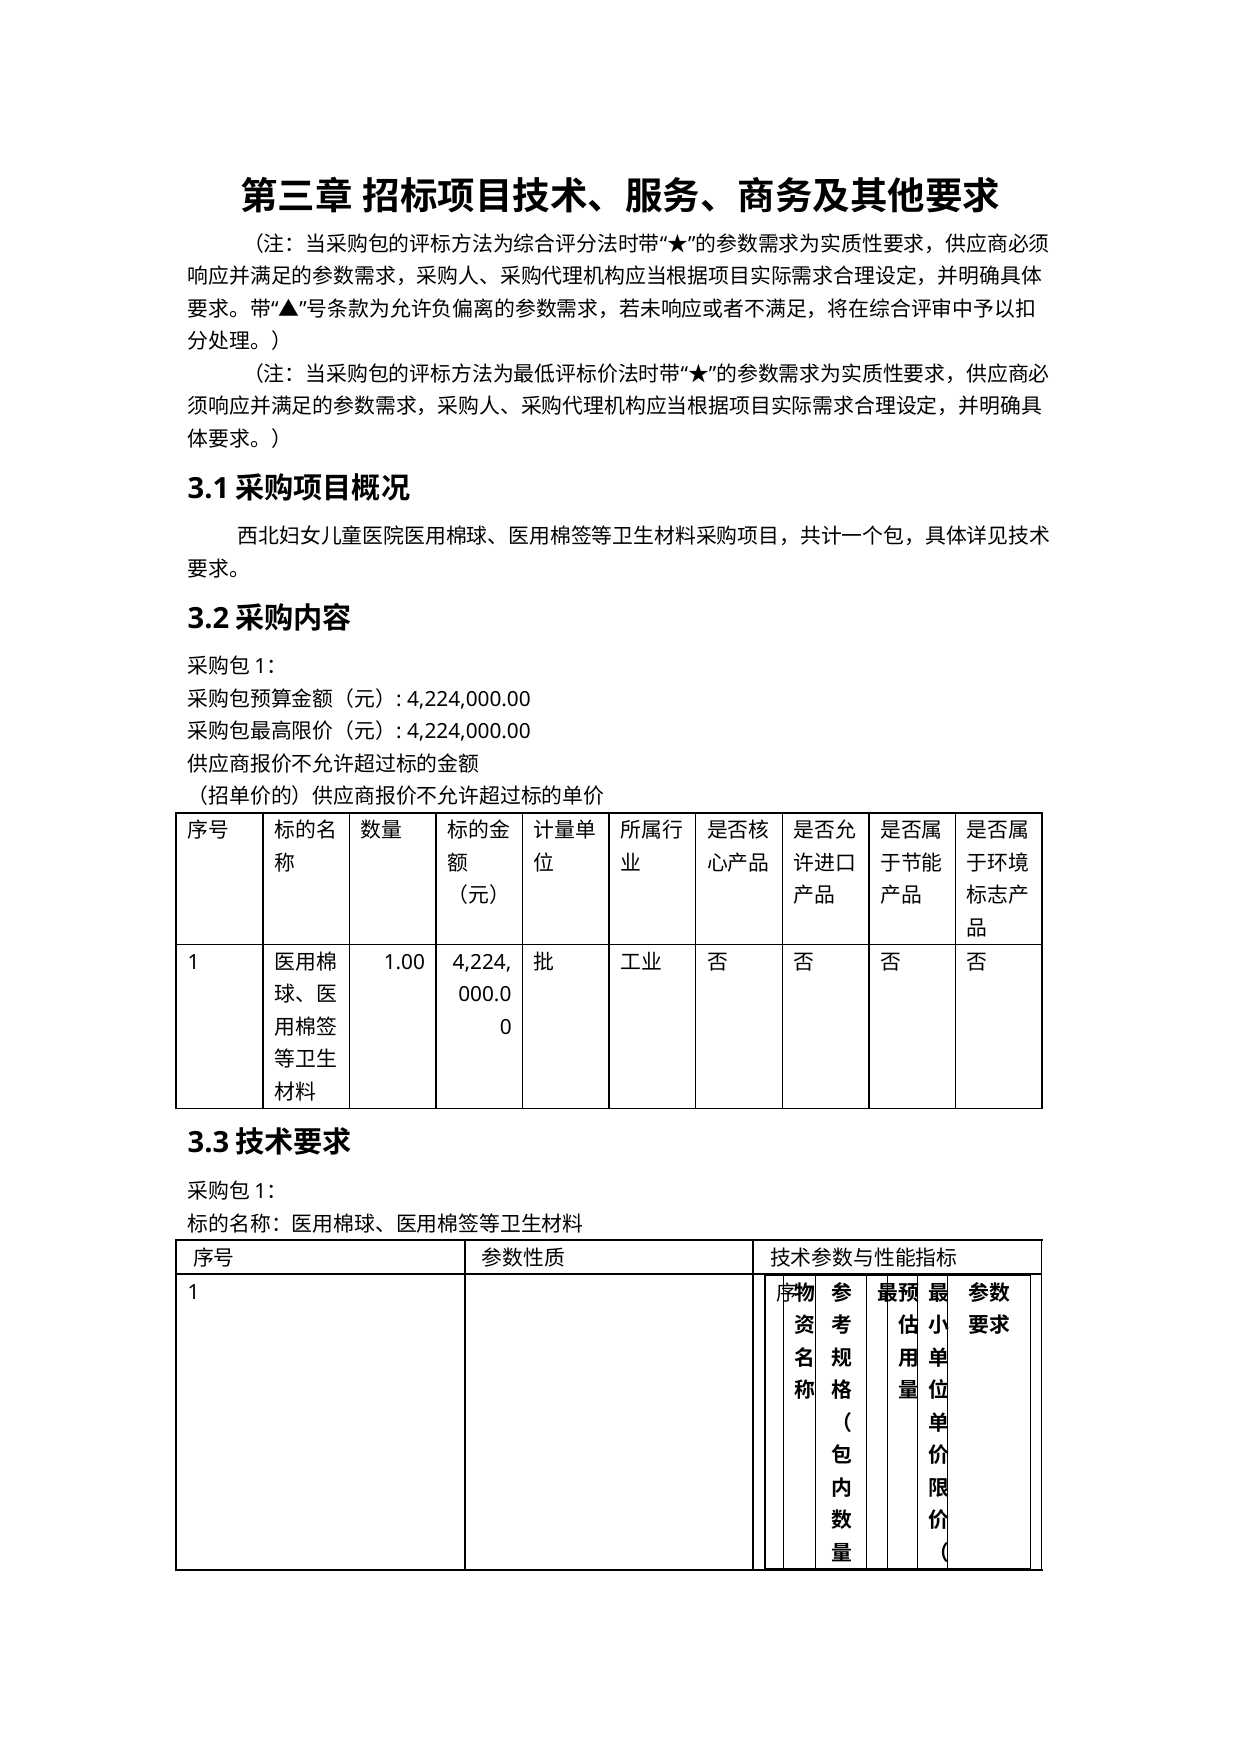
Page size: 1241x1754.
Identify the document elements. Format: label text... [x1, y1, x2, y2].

table_header 技术参数与性能指标 [754, 1241, 1041, 1273]
table_header 标的金额 （元） [437, 814, 522, 943]
table_cell [784, 1276, 815, 1568]
table_header 数量 [350, 814, 435, 943]
table_header 序号 [177, 1241, 464, 1273]
table_cell [867, 1276, 887, 1568]
table_cell [754, 1275, 764, 1569]
table_cell [948, 1276, 1030, 1568]
table_cell 批 [523, 945, 608, 1108]
table_header 是否属于节能产品 [870, 814, 955, 943]
table_cell 否 [696, 945, 782, 1108]
text 采购包预算金额（元）: 4,224,000.00 [187, 682, 1053, 714]
table_cell 否 [870, 945, 955, 1108]
table_cell [766, 1276, 783, 1568]
table_cell 1 [177, 1275, 464, 1569]
table_cell [918, 1276, 947, 1568]
table_cell 医用棉球、医用棉签等卫生材料 [264, 945, 349, 1108]
table_cell [816, 1276, 866, 1568]
table_header 是否允许进口产品 [783, 814, 868, 943]
text （注：当采购包的评标方法为最低评标价法时带“★”的参数需求为实质性要求，供应商必须响应并满足的参数需求，采购人、采购代理机构应当根据项目实际需求合理设定，并明确具体要求。） [187, 357, 1053, 454]
table_header 参数性质 [466, 1241, 752, 1273]
text 3.2采购内容 [187, 584, 1053, 649]
text 采购包1： [187, 1174, 1053, 1207]
table_cell 工业 [610, 945, 695, 1108]
text 供应商报价不允许超过标的金额 [187, 747, 1053, 779]
text （注：当采购包的评标方法为综合评分法时带“★”的参数需求为实质性要求，供应商必须响应并满足的参数需求，采购人、采购代理机构应当根据项目实际需求合理设定，并明确具体要求。带“▲”号条款为允许负偏离的参数需求，若未响应或者不满足，将在综合评审中予以扣分处理。） [187, 227, 1053, 357]
text 3.1采购项目概况 [187, 454, 1053, 519]
table_cell [888, 1276, 917, 1568]
text 采购包1： [187, 649, 1053, 682]
table_cell 1.00 [350, 945, 435, 1108]
table_header 标的名称 [264, 814, 349, 943]
table_cell 否 [783, 945, 868, 1108]
table_header 所属行业 [610, 814, 695, 943]
text 采购包最高限价（元）: 4,224,000.00 [187, 714, 1053, 747]
table_header 计量单位 [523, 814, 608, 943]
table_header 是否属于环境标志产品 [956, 814, 1041, 943]
text 第三章 招标项目技术、服务、商务及其他要求 [187, 162, 1053, 227]
table_cell 1 [177, 945, 262, 1108]
table_cell 4,224,000.00 [437, 945, 522, 1108]
table_cell [1031, 1275, 1041, 1569]
table_header 是否核心产品 [696, 814, 782, 943]
table_cell 否 [956, 945, 1041, 1108]
text （招单价的）供应商报价不允许超过标的单价 [187, 779, 1053, 812]
table_cell [466, 1275, 752, 1569]
text 标的名称：医用棉球、医用棉签等卫生材料 [187, 1207, 1053, 1239]
text 西北妇女儿童医院医用棉球、医用棉签等卫生材料采购项目，共计一个包，具体详见技术要求。 [187, 519, 1053, 584]
text 3.3技术要求 [187, 1109, 1053, 1174]
table_header 序号 [177, 814, 262, 943]
